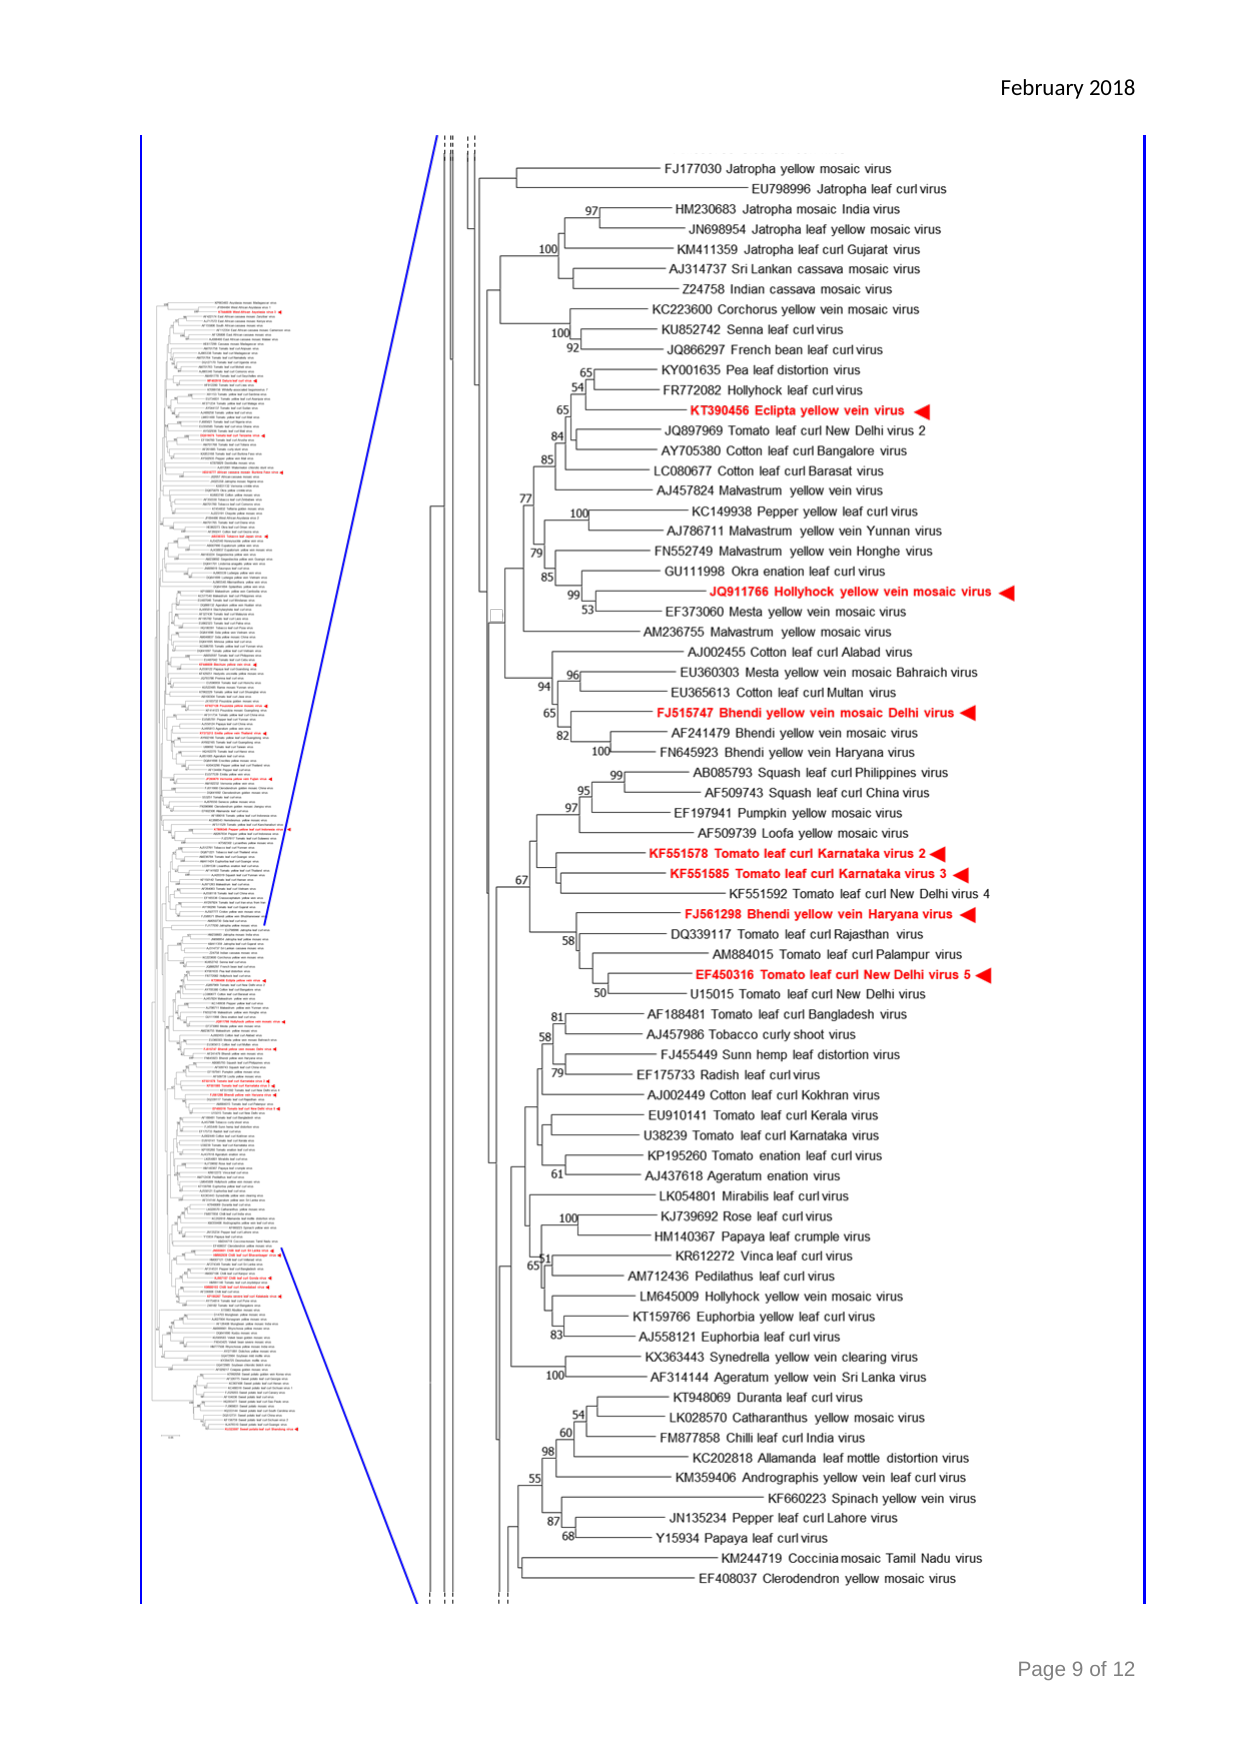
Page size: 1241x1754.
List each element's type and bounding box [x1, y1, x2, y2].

picture [150, 135, 1067, 1604]
